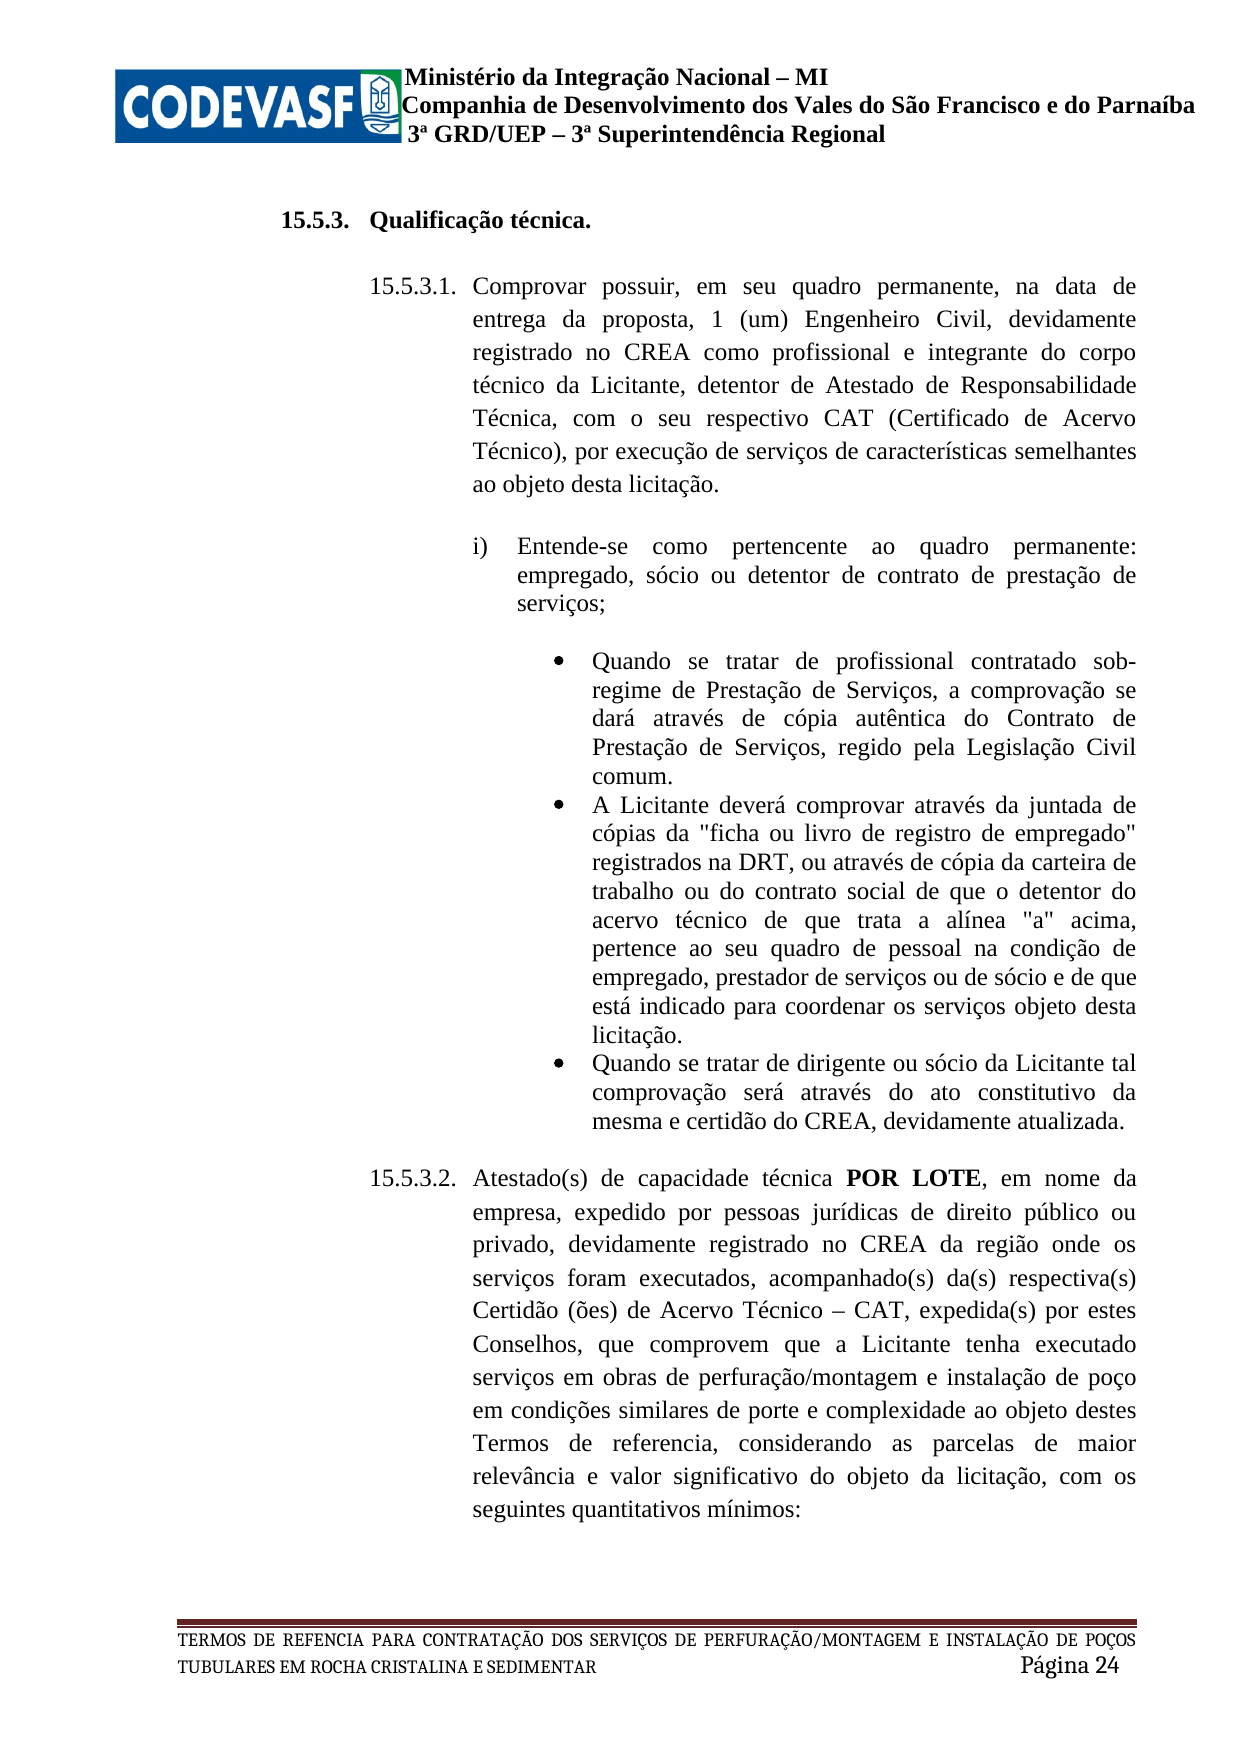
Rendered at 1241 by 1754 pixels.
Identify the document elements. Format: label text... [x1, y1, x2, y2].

list Qualificação técnica. [281, 205, 1137, 234]
picture [115, 69, 402, 143]
list Quando se tratar de profissional contratado sob-regime de Prestação de Serviços, a comprovação se dará através de cópia autêntica do Contrato de Prestação de Serviços, regido pela Legislação Civil comum. [554, 646, 1137, 790]
list Atestado(s) de capacidade técnica POR LOTE, em nome da empresa, expedido por pessoas jurídicas de direito público ou privado, devidamente registrado no CREA da região onde os serviços foram executados, acompanhado(s) da(s) respectiva(s) Certidão (ões) de Acervo Técnico – CAT, expedida(s) por estes Conselhos, que comprovem que a Licitante tenha executado serviços em obras de perfuração/montagem e instalação de poço em condições similares de porte e complexidade ao objeto destes Termos de referencia, considerando as parcelas de maior relevância e valor significativo do objeto da licitação, com os seguintes quantitativos mínimos: [369, 1163, 1137, 1522]
list Quando se tratar de dirigente ou sócio da Licitante tal comprovação será através do ato constitutivo da mesma e certidão do CREA, devidamente atualizada. [554, 1048, 1137, 1135]
list Entende-se como pertencente ao quadro permanente: empregado, sócio ou detentor de contrato de prestação de serviços; [472, 531, 1137, 617]
list Comprovar possuir, em seu quadro permanente, na data de entrega da proposta, 1 (um) Engenheiro Civil, devidamente registrado no CREA como profissional e integrante do corpo técnico da Licitante, detentor de Atestado de Responsabilidade Técnica, com o seu respectivo CAT (Certificado de Acervo Técnico), por execução de serviços de características semelhantes ao objeto desta licitação. [369, 271, 1137, 498]
list A Licitante deverá comprovar através da juntada de cópias da "ficha ou livro de registro de empregado" registrados na DRT, ou através de cópia da carteira de trabalho ou do contrato social de que o detentor do acervo técnico de que trata a alínea "a" acima, pertence ao seu quadro de pessoal na condição de empregado, prestador de serviços ou de sócio e de que está indicado para coordenar os serviços objeto desta licitação. [554, 790, 1137, 1048]
